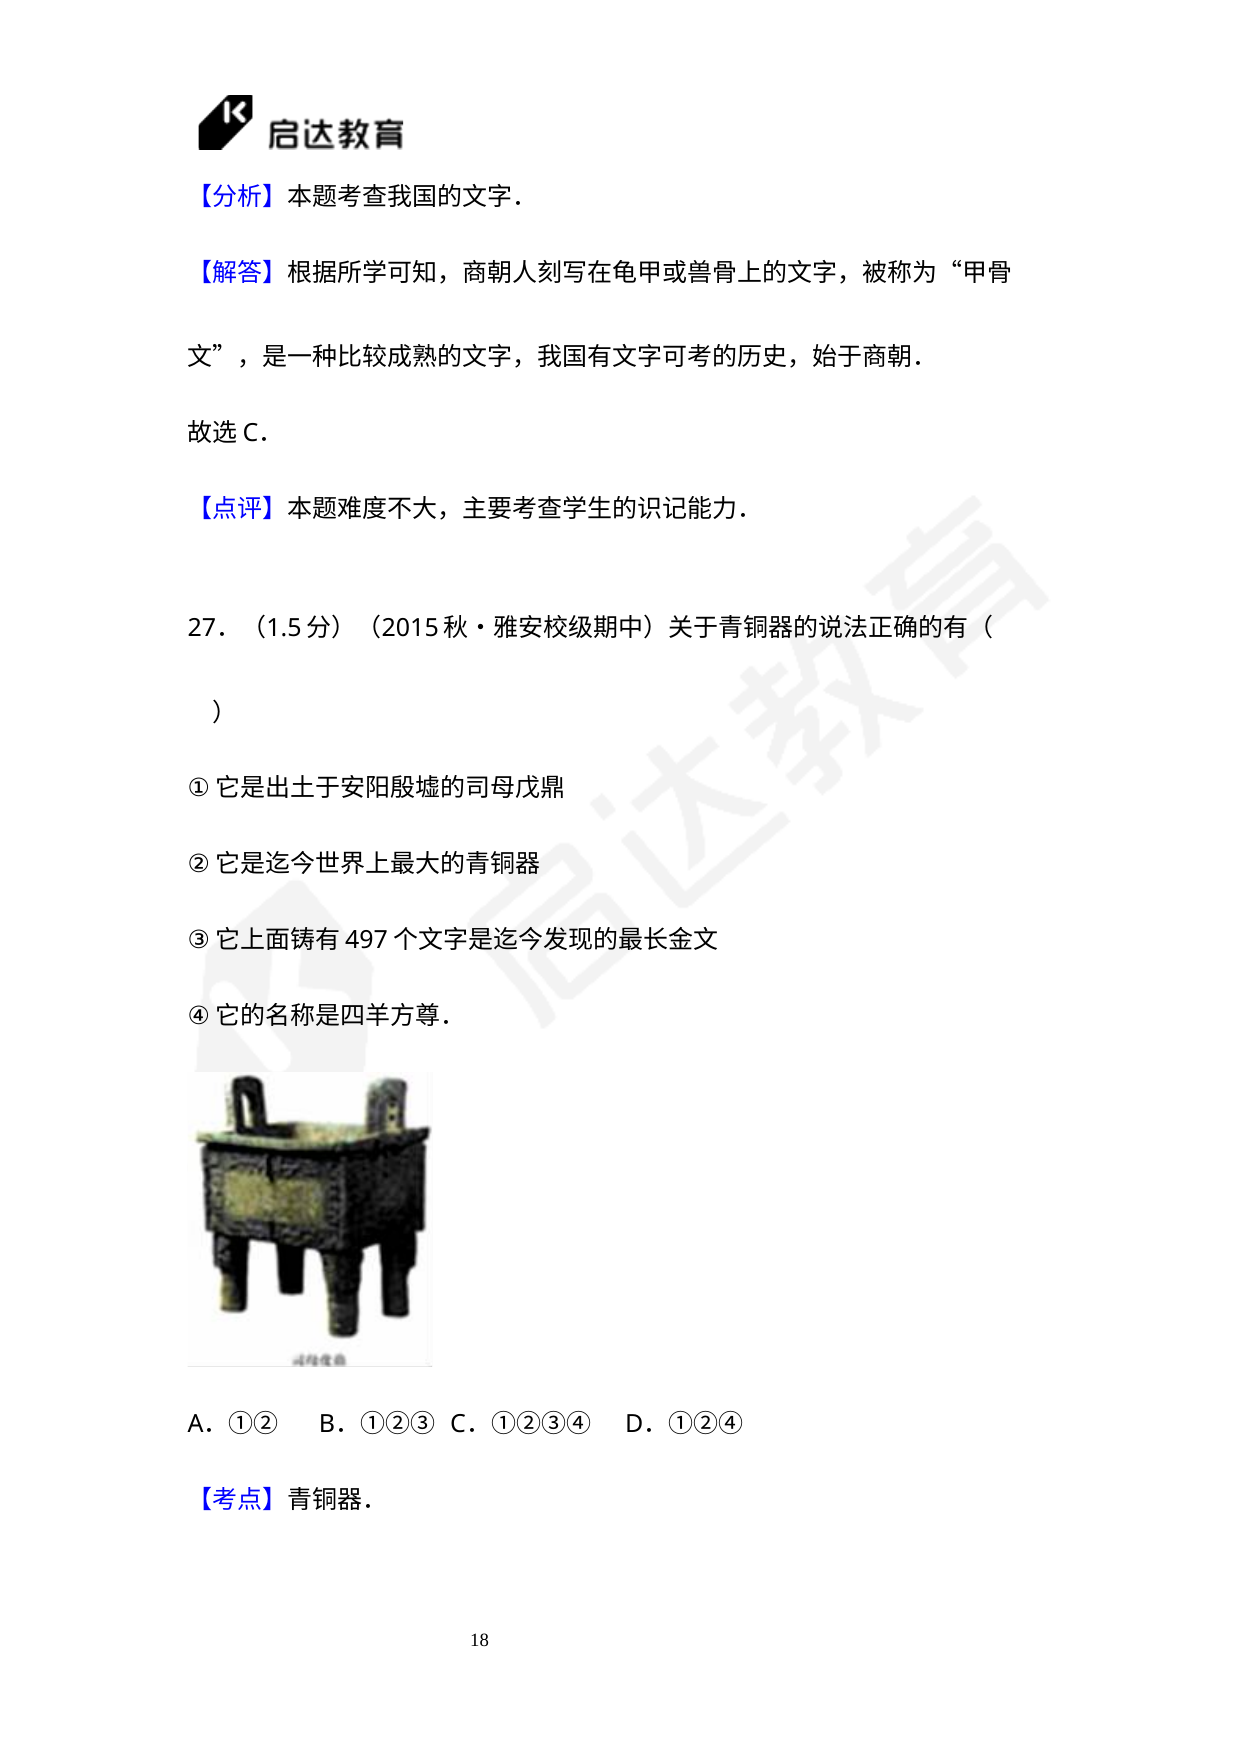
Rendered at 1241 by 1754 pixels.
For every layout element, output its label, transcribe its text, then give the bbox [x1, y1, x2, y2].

text 【考点】青铜器． [187, 1465, 1053, 1530]
text 【解答】根据所学可知，商朝人刻写在龟甲或兽骨上的文字，被称为“甲骨文”，是一种比较成熟的文字，我国有文字可考的历史，始于商朝． [187, 238, 1053, 387]
picture [198, 95, 404, 150]
text A．①② B．①②③ C．①②③④ D．①②④ [187, 1389, 1053, 1454]
text 【分析】本题考查我国的文字． [187, 162, 1053, 227]
text 【点评】本题难度不大，主要考查学生的识记能力． [187, 474, 1053, 539]
picture [187, 1072, 433, 1367]
text ④它的名称是四羊方尊． [187, 981, 1053, 1046]
text ③它上面铸有497个文字是迄今发现的最长金文 [187, 905, 1053, 970]
text ①它是出土于安阳殷墟的司母戊鼎 [187, 753, 1053, 818]
text ②它是迄今世界上最大的青铜器 [187, 829, 1053, 894]
text 27．（1.5分）（2015秋•雅安校级期中）关于青铜器的说法正确的有（ ） [187, 593, 1053, 743]
text 故选C． [187, 398, 1053, 463]
